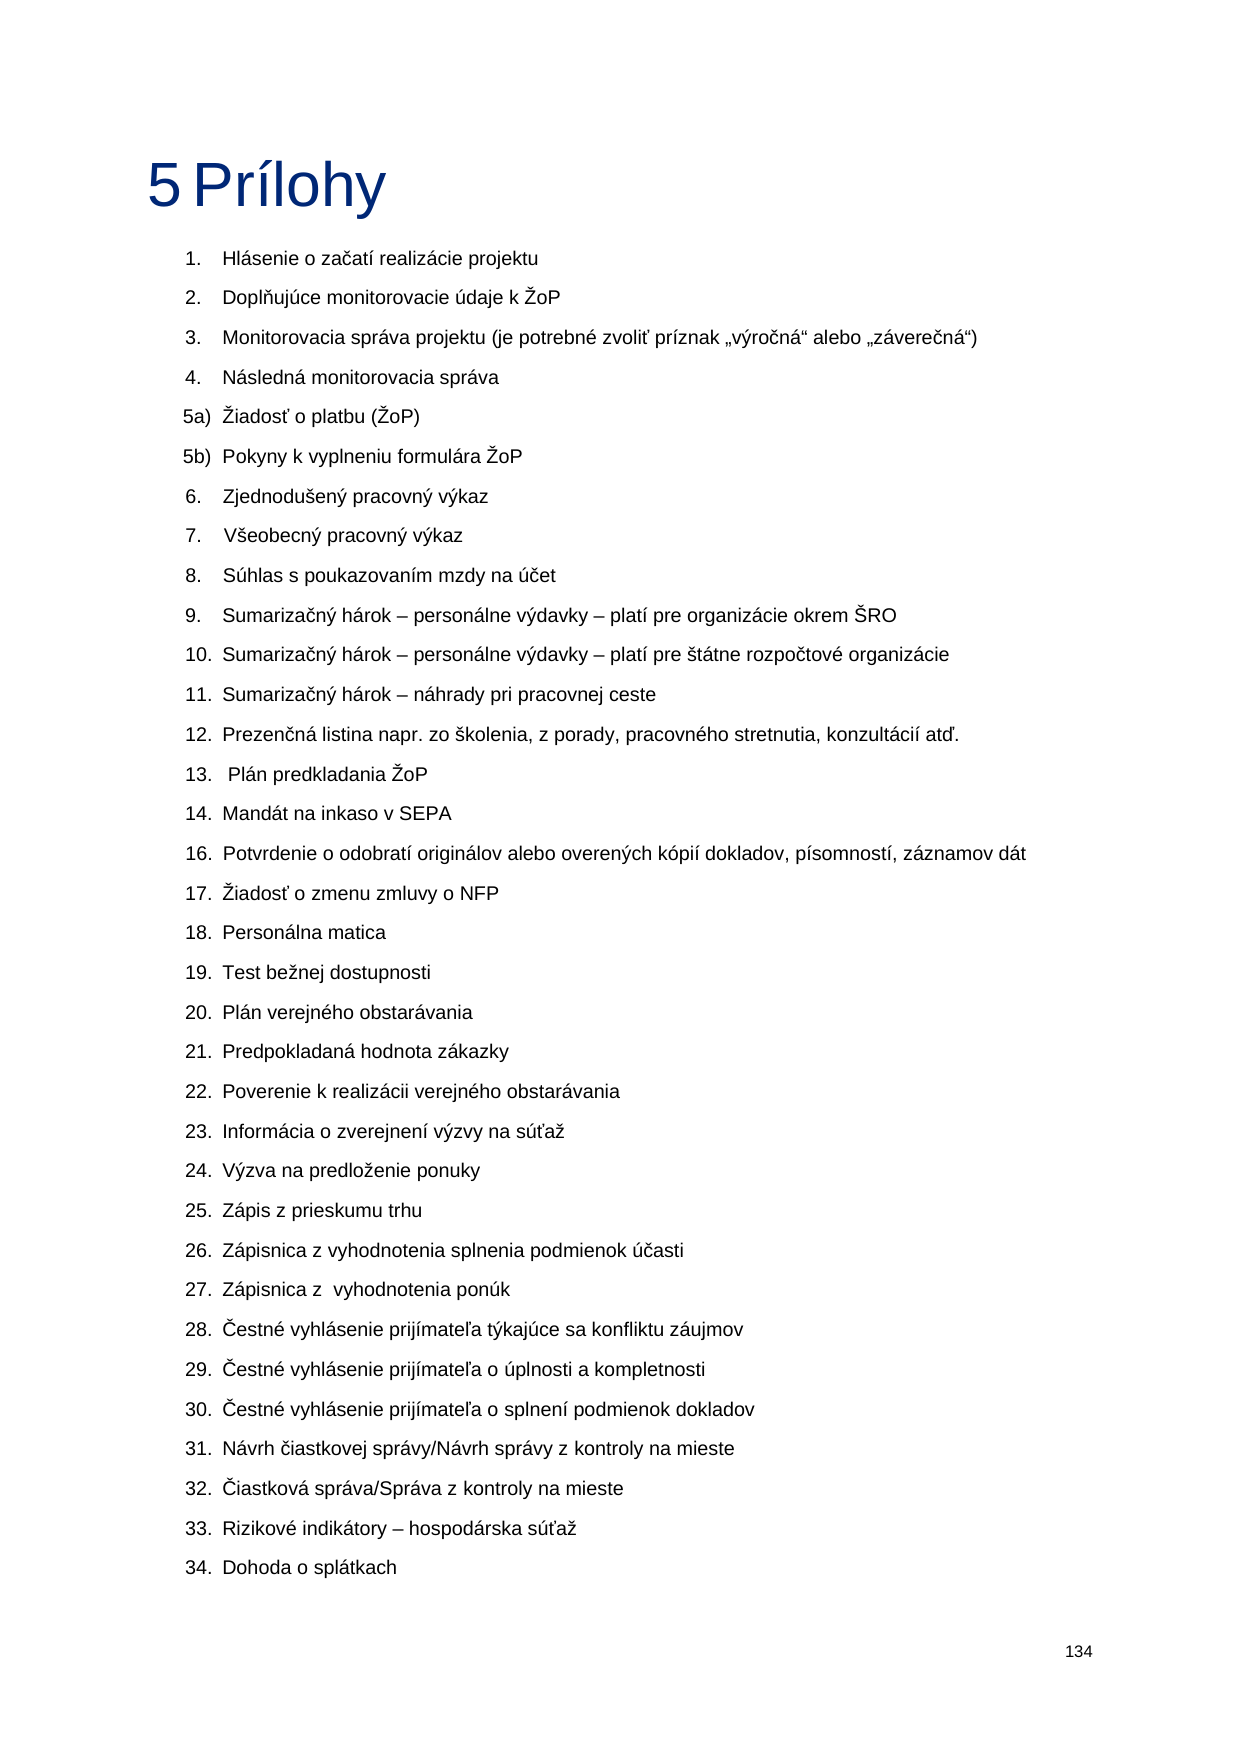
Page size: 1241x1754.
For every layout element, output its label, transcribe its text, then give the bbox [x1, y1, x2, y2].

list Čiastková správa/Správa z kontroly na mieste [185, 1477, 1092, 1499]
subtitle Prílohy [148, 148, 1092, 219]
list Personálna matica [185, 921, 1092, 944]
list Mandát na inkaso v SEPA [185, 802, 1092, 825]
text 5b) Pokyny k vyplneniu formulára ŽoP [177, 445, 1092, 468]
list Predpokladaná hodnota zákazky [185, 1040, 1092, 1063]
list Zápis z prieskumu trhu [185, 1199, 1092, 1222]
list Rizikové indikátory – hospodárska súťaž [185, 1516, 1092, 1539]
list Hlásenie o začatí realizácie projektu [185, 246, 1092, 269]
list Potvrdenie o odobratí originálov alebo overených kópií dokladov, písomností, záznamov dát [185, 842, 1092, 864]
list Prezenčná listina napr. zo školenia, z porady, pracovného stretnutia, konzultácií atď. [185, 723, 1092, 745]
list Sumarizačný hárok – personálne výdavky – platí pre štátne rozpočtové organizácie [185, 643, 1092, 666]
list Čestné vyhlásenie prijímateľa týkajúce sa konfliktu záujmov [185, 1318, 1092, 1341]
list Plán predkladania ŽoP [185, 762, 1092, 785]
list Výzva na predloženie ponuky [185, 1159, 1092, 1182]
list Žiadosť o zmenu zmluvy o NFP [185, 881, 1092, 904]
list Sumarizačný hárok – personálne výdavky – platí pre organizácie okrem ŠRO [185, 604, 1092, 626]
list Monitorovacia správa projektu (je potrebné zvoliť príznak „výročná“ alebo „záverečná“) [185, 326, 1092, 348]
list Zápisnica z vyhodnotenia ponúk [185, 1278, 1092, 1301]
list Zjednodušený pracovný výkaz [185, 484, 1092, 507]
text 5a) Žiadosť o platbu (ŽoP) [177, 405, 1092, 428]
text 7. Všeobecný pracovný výkaz [185, 524, 1092, 547]
list Súhlas s poukazovaním mzdy na účet [185, 564, 1092, 587]
list Doplňujúce monitorovacie údaje k ŽoP [185, 286, 1092, 309]
list Návrh čiastkovej správy/Návrh správy z kontroly na mieste [185, 1437, 1092, 1460]
list Čestné vyhlásenie prijímateľa o splnení podmienok dokladov [185, 1397, 1092, 1420]
list Čestné vyhlásenie prijímateľa o úplnosti a kompletnosti [185, 1358, 1092, 1380]
list Sumarizačný hárok – náhrady pri pracovnej ceste [185, 683, 1092, 706]
list Následná monitorovacia správa [185, 366, 1092, 388]
list Poverenie k realizácii verejného obstarávania [185, 1080, 1092, 1103]
list Zápisnica z vyhodnotenia splnenia podmienok účasti [185, 1239, 1092, 1261]
list Test bežnej dostupnosti [185, 961, 1092, 983]
list Dohoda o splátkach [185, 1556, 1092, 1579]
list Informácia o zverejnení výzvy na súťaž [185, 1119, 1092, 1142]
list Plán verejného obstarávania [185, 1001, 1092, 1023]
